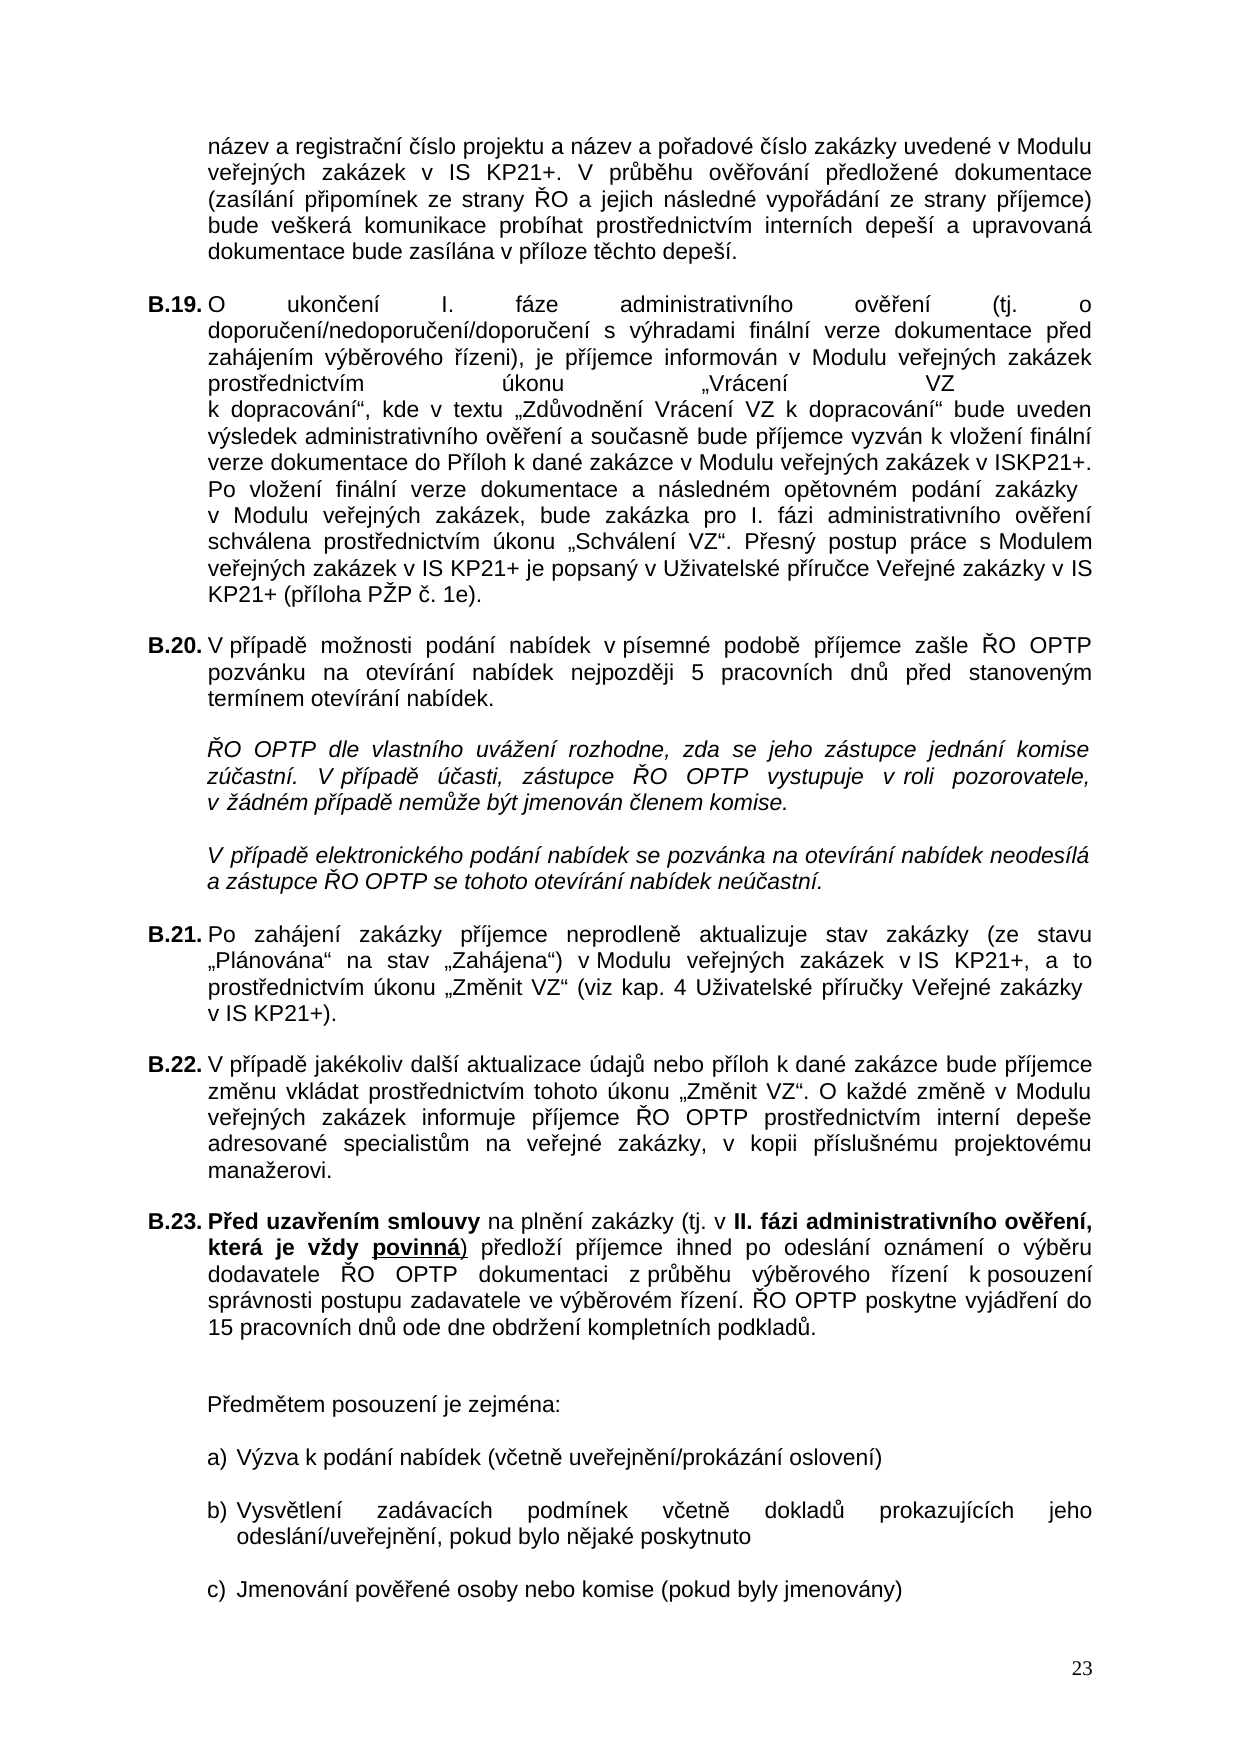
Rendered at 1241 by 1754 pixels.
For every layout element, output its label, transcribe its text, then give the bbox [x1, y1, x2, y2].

text Předmětem posouzení je zejména: [207, 1391, 1092, 1417]
list V případě jakékoliv další aktualizace údajů nebo příloh k dané zakázce bude příjemce změnu vkládat prostřednictvím tohoto úkonu „Změnit VZ“. O každé změně v Modulu veřejných zakázek informuje příjemce ŘO OPTP prostřednictvím interní depeše adresované specialistům na veřejné zakázky, v kopii příslušnému projektovému manažerovi. [148, 1051, 1092, 1183]
list V případě možnosti podání nabídek v písemné podobě příjemce zašle ŘO OPTP pozvánku na otevírání nabídek nejpozději 5 pracovních dnů před stanoveným termínem otevírání nabídek. [148, 632, 1092, 711]
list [148, 133, 1092, 265]
list Jmenování pověřené osoby nebo komise (pokud byly jmenovány) [207, 1576, 1092, 1602]
list V případě elektronického podání nabídek se pozvánka na otevírání nabídek neodesílá a zástupce ŘO OPTP se tohoto otevírání nabídek neúčastní. [207, 842, 1092, 894]
list ŘO OPTP dle vlastního uvážení rozhodne, zda se jeho zástupce jednání komise zúčastní. V případě účasti, zástupce ŘO OPTP vystupuje v roli pozorovatele, v žádném případě nemůže být jmenován členem komise. [207, 736, 1092, 815]
list Před uzavřením smlouvy na plnění zakázky (tj. v II. fázi administrativního ověření, která je vždy povinná) předloží příjemce ihned po odeslání oznámení o výběru dodavatele ŘO OPTP dokumentaci z průběhu výběrového řízení k posouzení správnosti postupu zadavatele ve výběrovém řízení. ŘO OPTP poskytne vyjádření do 15 pracovních dnů ode dne obdržení kompletních podkladů. [148, 1208, 1092, 1340]
list O ukončení I. fáze administrativního ověření (tj. o doporučení/nedoporučení/doporučení s výhradami finální verze dokumentace před zahájením výběrového řízeni), je příjemce informován v Modulu veřejných zakázek prostřednictvím úkonu „Vrácení VZ k dopracování“, kde v textu „Zdůvodnění Vrácení VZ k dopracování“ bude uveden výsledek administrativního ověření a současně bude příjemce vyzván k vložení finální verze dokumentace do Příloh k dané zakázce v Modulu veřejných zakázek v ISKP21+. Po vložení finální verze dokumentace a následném opětovném podání zakázky v Modulu veřejných zakázek, bude zakázka pro I. fázi administrativního ověření schválena prostřednictvím úkonu „Schválení VZ“. Přesný postup práce s Modulem veřejných zakázek v IS KP21+ je popsaný v Uživatelské příručce Veřejné zakázky v IS KP21+ (příloha PŽP č. 1e). [148, 291, 1092, 607]
list Vysvětlení zadávacích podmínek včetně dokladů prokazujících jeho odeslání/uveřejnění, pokud bylo nějaké poskytnuto [207, 1497, 1092, 1549]
list Po zahájení zakázky příjemce neprodleně aktualizuje stav zakázky (ze stavu „Plánována“ na stav „Zahájena“) v Modulu veřejných zakázek v IS KP21+, a to prostřednictvím úkonu „Změnit VZ“ (viz kap. 4 Uživatelské příručky Veřejné zakázky v IS KP21+). [148, 921, 1092, 1026]
list Výzva k podání nabídek (včetně uveřejnění/prokázání oslovení) [207, 1444, 1092, 1470]
